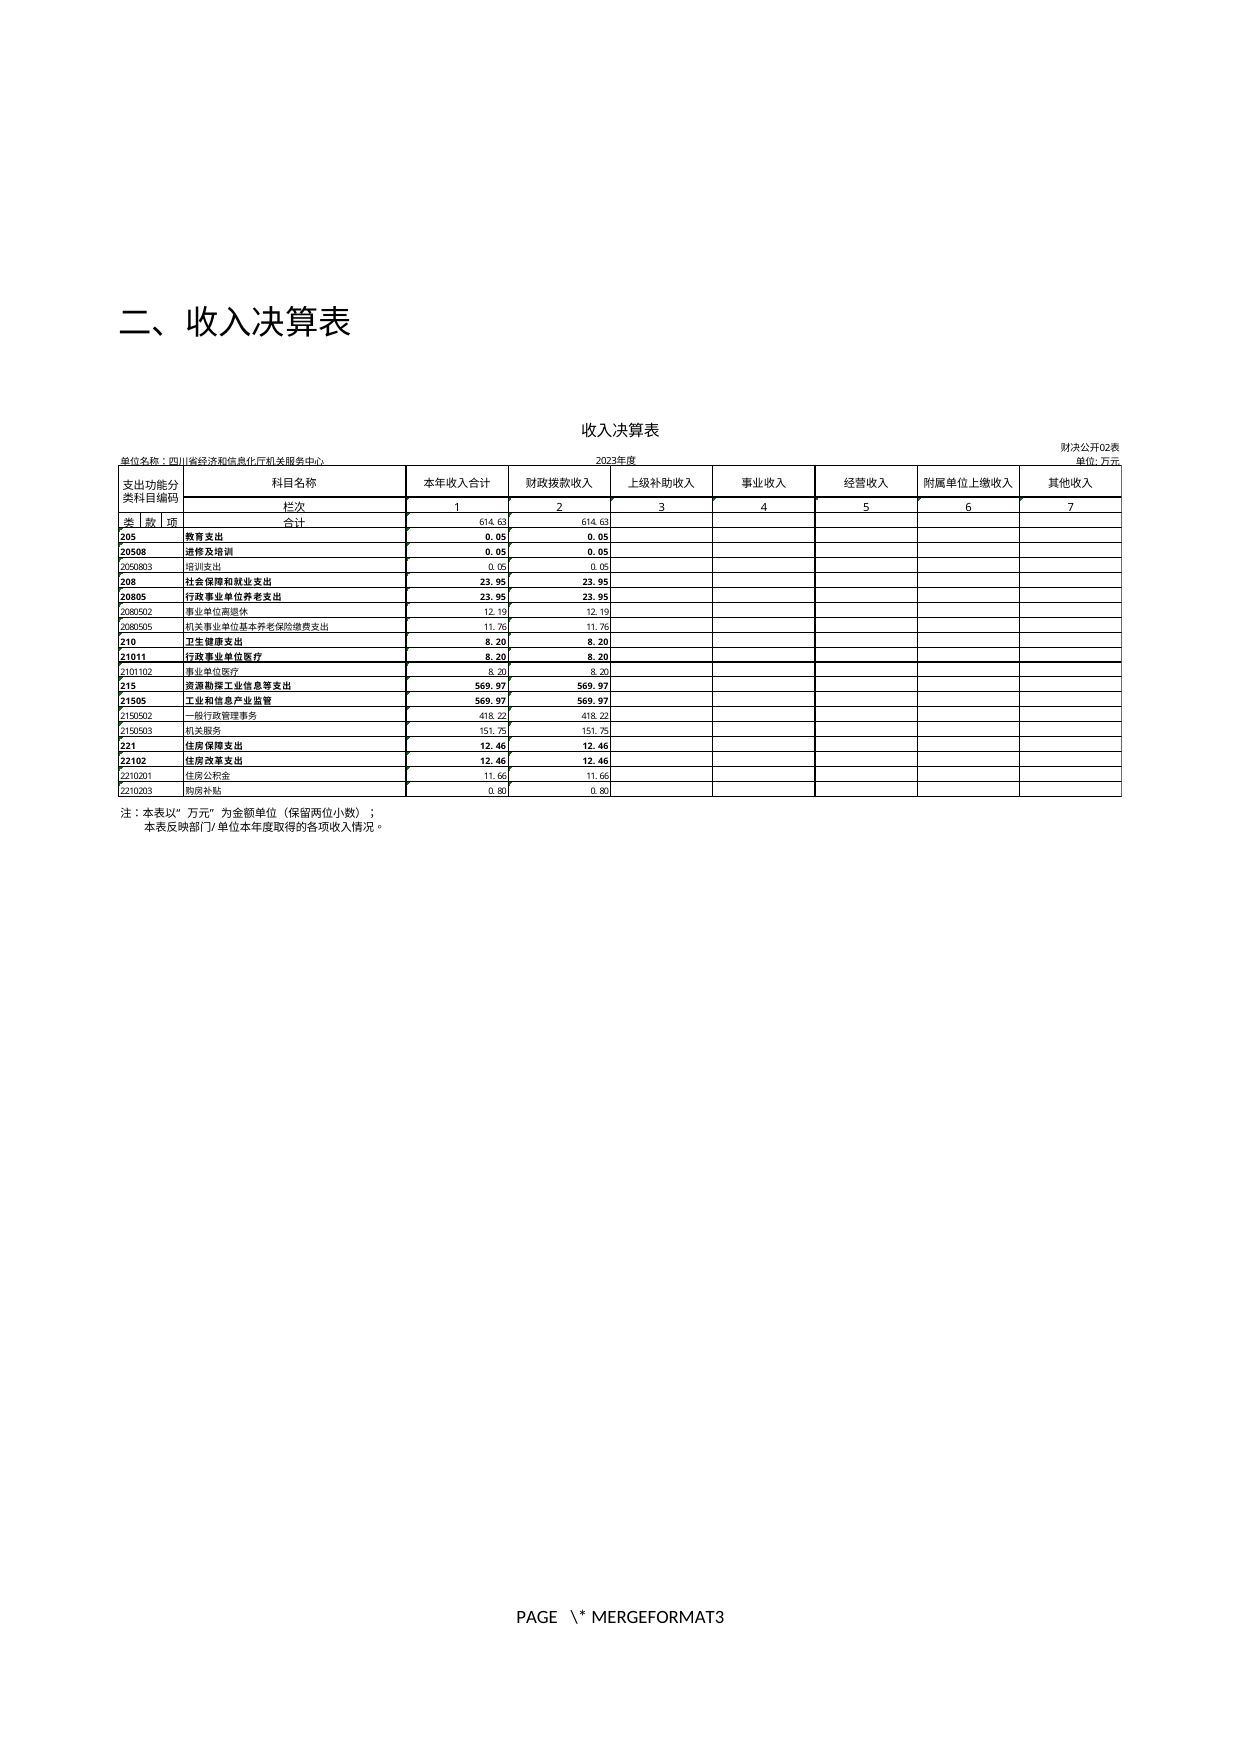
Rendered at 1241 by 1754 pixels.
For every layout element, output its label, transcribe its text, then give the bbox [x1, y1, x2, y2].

subtitle 二、收入决算表 [118, 287, 1122, 352]
